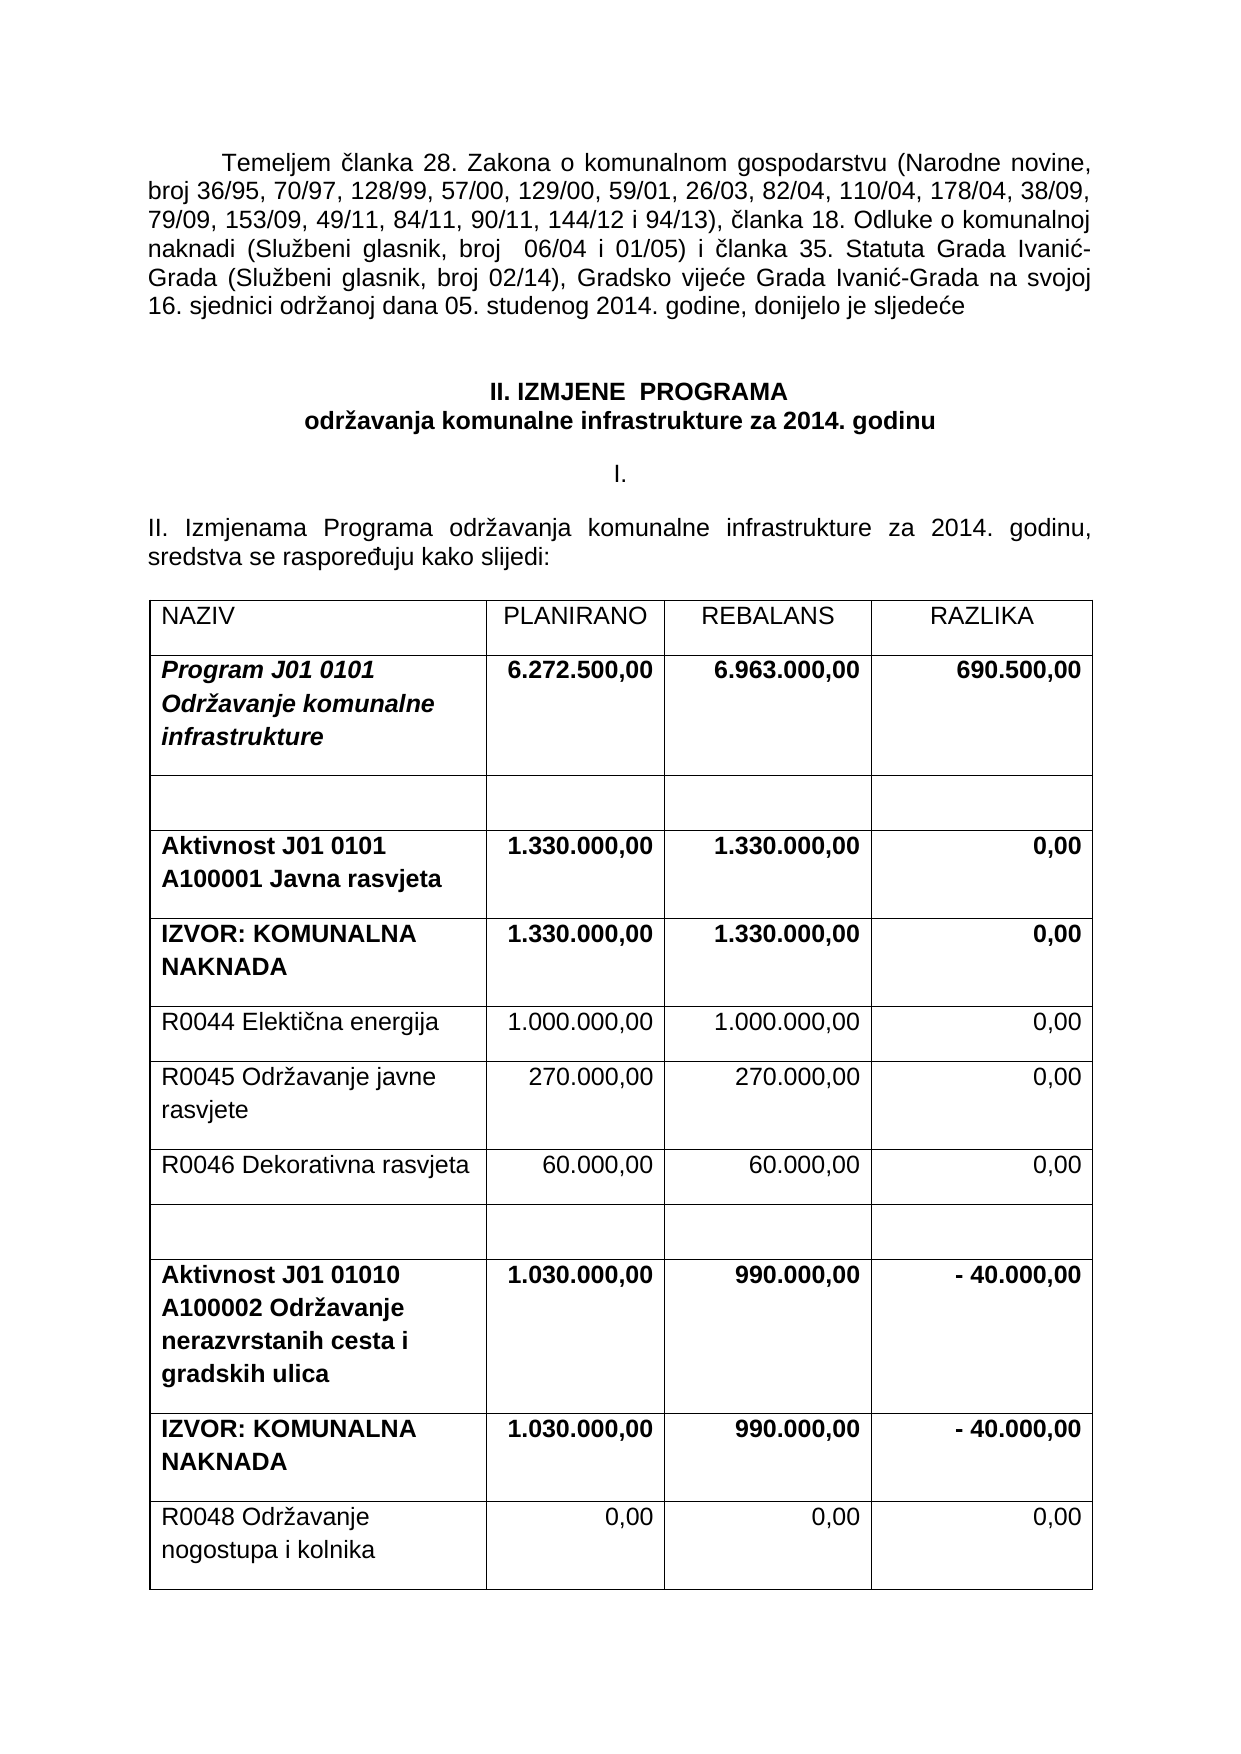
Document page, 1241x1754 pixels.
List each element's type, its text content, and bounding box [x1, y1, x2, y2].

table_cell 990.000,00 [665, 1414, 871, 1501]
table_cell 270.000,00 [487, 1062, 664, 1149]
text održavanja komunalne infrastrukture za 2014. godinu [148, 406, 1093, 434]
table_cell 6.963.000,00 [665, 656, 871, 775]
table_cell 270.000,00 [665, 1062, 871, 1149]
table_cell R0046 Dekorativna rasvjeta [151, 1150, 486, 1204]
table_cell 1.330.000,00 [487, 919, 664, 1006]
table_cell 1.330.000,00 [665, 919, 871, 1006]
table_cell [487, 1205, 664, 1259]
table_cell [872, 1205, 1092, 1259]
table_cell R0048 Održavanje nogostupa i kolnika [151, 1502, 486, 1588]
table_cell [151, 1205, 486, 1259]
table_cell Aktivnost J01 0101 A100001 Javna rasvjeta [151, 831, 486, 918]
table_cell IZVOR: KOMUNALNA NAKNADA [151, 1414, 486, 1501]
text I. [148, 459, 1093, 488]
table_cell R0044 Elektična energija [151, 1007, 486, 1061]
text Temeljem članka 28. Zakona o komunalnom gospodarstvu (Narodne novine, broj 36/95, 70/97, 128/99, 57/00, 129/00, 59/01, 26/03, 82/04, 110/04, 178/04, 38/09, 79/09, 153/09, 49/11, 84/11, 90/11, 144/12 i 94/13), članka 18. Odluke o komunalnoj naknadi (Službeni glasnik, broj 06/04 i 01/05) i članka 35. Statuta Grada Ivanić-Grada (Službeni glasnik, broj 02/14), Gradsko vijeće Grada Ivanić-Grada na svojoj 16. sjednici održanoj dana 05. studenog 2014. godine, donijelo je sljedeće [148, 148, 1093, 320]
table_header NAZIV [151, 601, 486, 654]
table_cell 690.500,00 [872, 656, 1092, 775]
table_header REBALANS [665, 601, 871, 654]
table_cell 0,00 [487, 1502, 664, 1588]
table_cell - 40.000,00 [872, 1260, 1092, 1413]
table_cell [665, 1205, 871, 1259]
table_header RAZLIKA [872, 601, 1092, 654]
table_cell 1.030.000,00 [487, 1414, 664, 1501]
table_cell Aktivnost J01 01010 A100002 Održavanje nerazvrstanih cesta i gradskih ulica [151, 1260, 486, 1413]
table_cell 1.030.000,00 [487, 1260, 664, 1413]
table_cell [151, 776, 486, 830]
table_cell 0,00 [872, 1502, 1092, 1588]
table_cell 1.000.000,00 [487, 1007, 664, 1061]
table_cell 0,00 [665, 1502, 871, 1588]
text II. Izmjenama Programa održavanja komunalne infrastrukture za 2014. godinu, sredstva se raspoređuju kako slijedi: [148, 513, 1093, 571]
table_cell - 40.000,00 [872, 1414, 1092, 1501]
table_cell 6.272.500,00 [487, 656, 664, 775]
table_cell 990.000,00 [665, 1260, 871, 1413]
text II. IZMJENE PROGRAMA [185, 377, 1093, 406]
table_cell 0,00 [872, 919, 1092, 1006]
table_cell 60.000,00 [487, 1150, 664, 1204]
table_cell 0,00 [872, 831, 1092, 918]
table_cell [665, 776, 871, 830]
table_cell 1.330.000,00 [487, 831, 664, 918]
table_header PLANIRANO [487, 601, 664, 654]
table_cell [487, 776, 664, 830]
table_cell 1.000.000,00 [665, 1007, 871, 1061]
table_cell 0,00 [872, 1007, 1092, 1061]
table_cell 1.330.000,00 [665, 831, 871, 918]
table_cell IZVOR: KOMUNALNA NAKNADA [151, 919, 486, 1006]
table_cell 0,00 [872, 1062, 1092, 1149]
table_cell 0,00 [872, 1150, 1092, 1204]
table_cell 60.000,00 [665, 1150, 871, 1204]
table_cell [872, 776, 1092, 830]
table_cell Program J01 0101 Održavanje komunalne infrastrukture [151, 656, 486, 775]
table_cell R0045 Održavanje javne rasvjete [151, 1062, 486, 1149]
